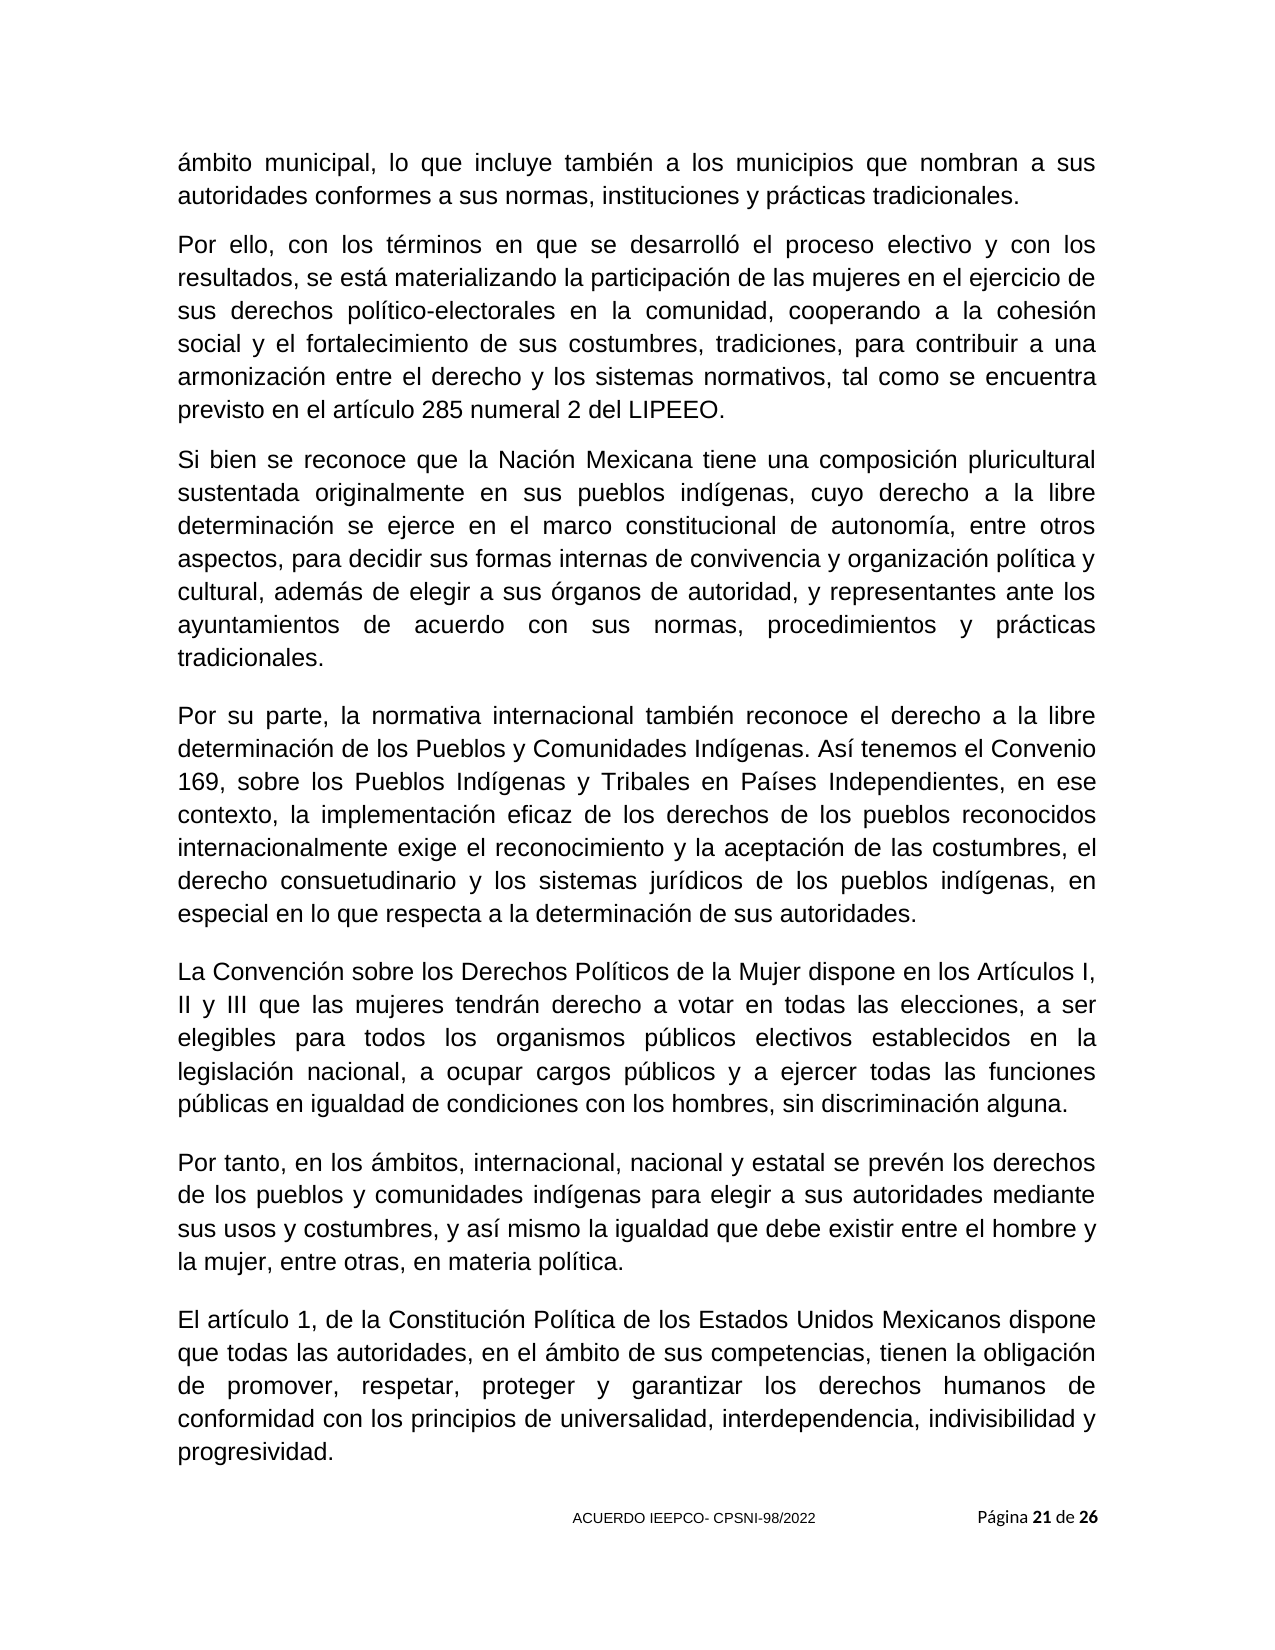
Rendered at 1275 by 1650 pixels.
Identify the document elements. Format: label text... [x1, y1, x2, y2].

text La Convención sobre los Derechos Políticos de la Mujer dispone en los Artículos I, II y III que las mujeres tendrán derecho a votar en todas las elecciones, a ser elegibles para todos los organismos públicos electivos establecidos en la legislación nacional, a ocupar cargos públicos y a ejercer todas las funciones públicas en igualdad de condiciones con los hombres, sin discriminación alguna. [177, 957, 1098, 1118]
text Si bien se reconoce que la Nación Mexicana tiene una composición pluricultural sustentada originalmente en sus pueblos indígenas, cuyo derecho a la libre determinación se ejerce en el marco constitucional de autonomía, entre otros aspectos, para decidir sus formas internas de convivencia y organización política y cultural, además de elegir a sus órganos de autoridad, y representantes ante los ayuntamientos de acuerdo con sus normas, procedimientos y prácticas tradicionales. [177, 445, 1097, 672]
text Por su parte, la normativa internacional también reconoce el derecho a la libre determinación de los Pueblos y Comunidades Indígenas. Así tenemos el Convenio 169, sobre los Pueblos Indígenas y Tribales en Países Independientes, en ese contexto, la implementación eficaz de los derechos de los pueblos reconocidos internacionalmente exige el reconocimiento y la aceptación de las costumbres, el derecho consuetudinario y los sistemas jurídicos de los pueblos indígenas, en especial en lo que respecta a la determinación de sus autoridades. [177, 701, 1098, 928]
text El artículo 1, de la Constitución Política de los Estados Unidos Mexicanos dispone que todas las autoridades, en el ámbito de sus competencias, tienen la obligación de promover, respetar, proteger y garantizar los derechos humanos de conformidad con los principios de universalidad, interdependencia, indivisibilidad y progresividad. [177, 1304, 1098, 1465]
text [177, 148, 1098, 209]
text Por ello, con los términos en que se desarrolló el proceso electivo y con los resultados, se está materializando la participación de las mujeres en el ejercicio de sus derechos político-electorales en la comunidad, cooperando a la cohesión social y el fortalecimiento de sus costumbres, tradiciones, para contribuir a una armonización entre el derecho y los sistemas normativos, tal como se encuentra previsto en el artículo 285 numeral 2 del LIPEEO. [177, 230, 1098, 424]
text Por tanto, en los ámbitos, internacional, nacional y estatal se prevén los derechos de los pueblos y comunidades indígenas para elegir a sus autoridades mediante sus usos y costumbres, y así mismo la igualdad que debe existir entre el hombre y la mujer, entre otras, en materia política. [177, 1147, 1098, 1275]
